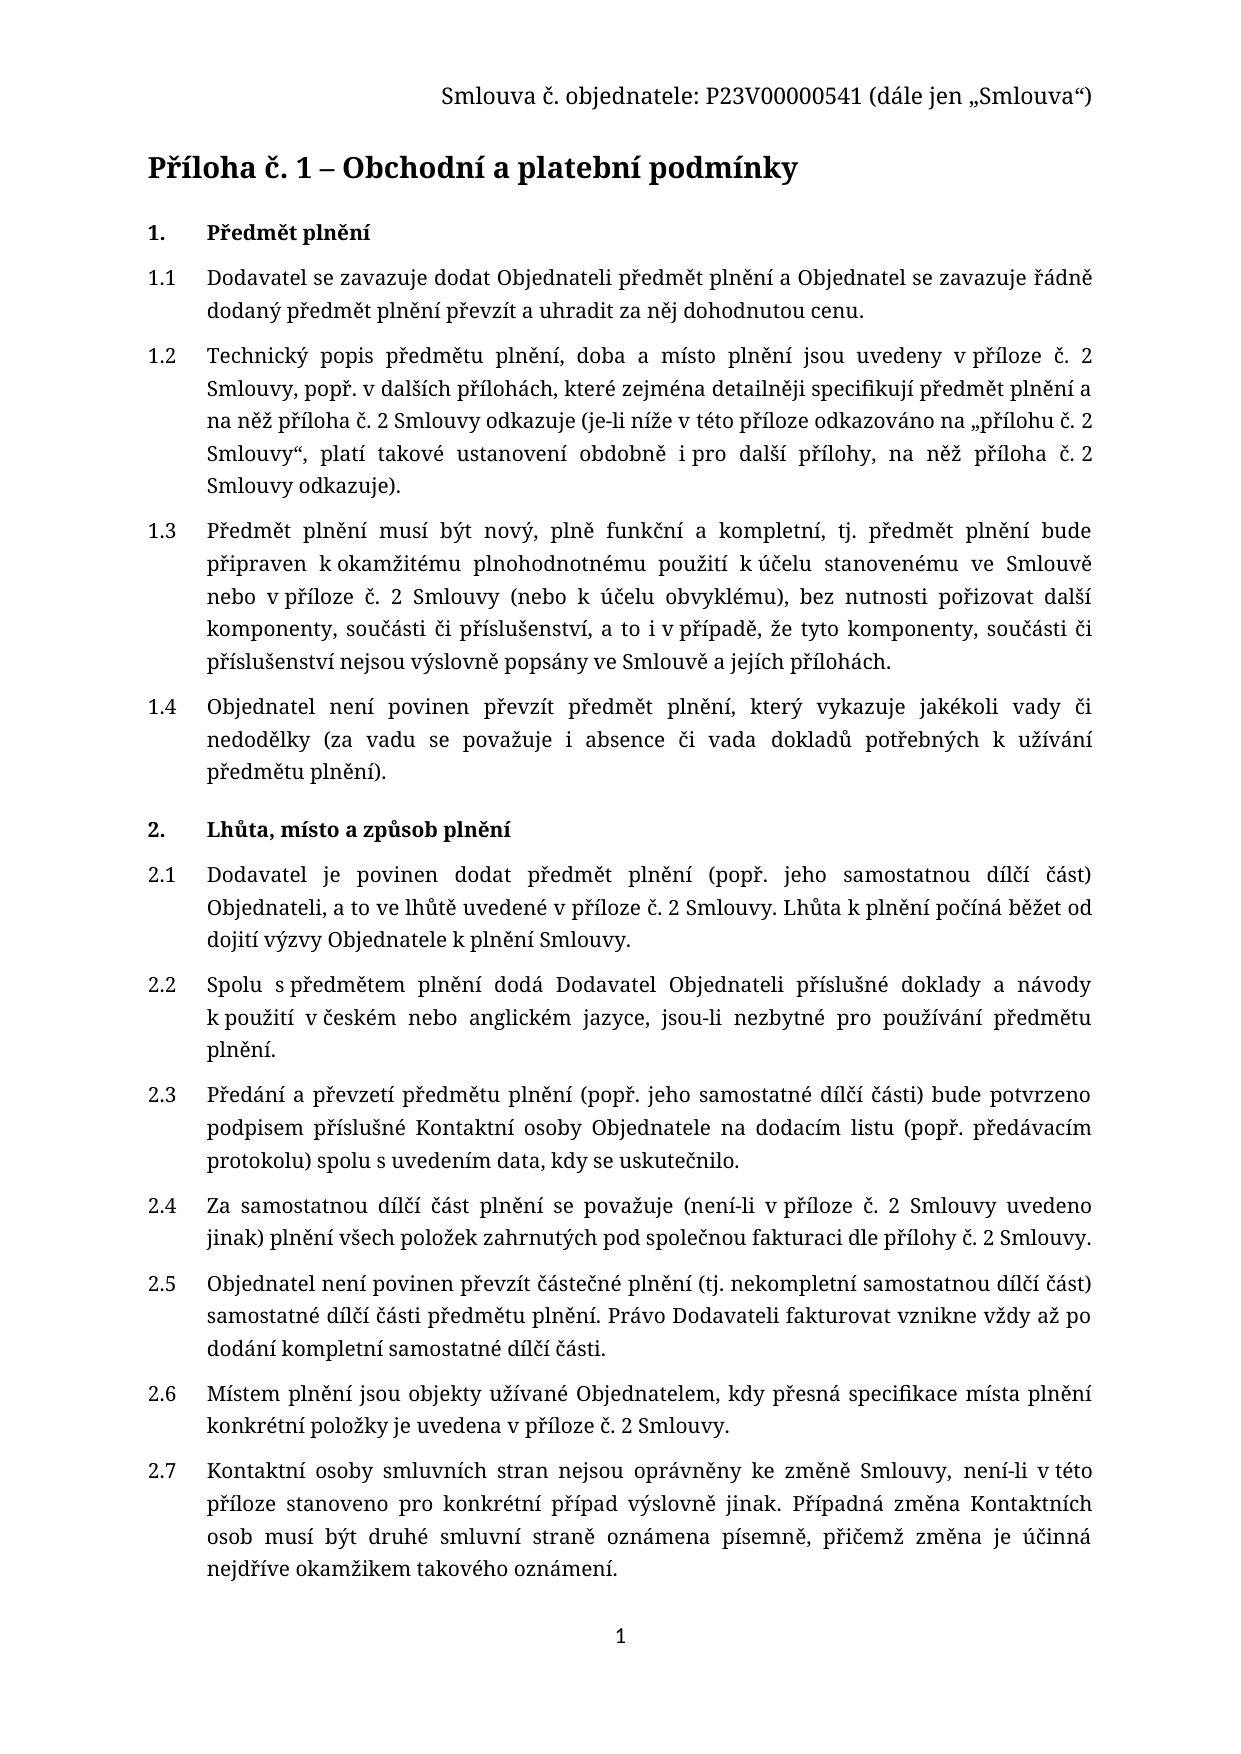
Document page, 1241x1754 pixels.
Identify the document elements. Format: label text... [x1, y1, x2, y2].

list Dodavatel se zavazuje dodat Objednateli předmět plnění a Objednatel se zavazuje řádně dodaný předmět plnění převzít a uhradit za něj dohodnutou cenu. [148, 263, 1093, 324]
text Příloha č. 1 – Obchodní a platební podmínky [148, 148, 1093, 187]
list Předání a převzetí předmětu plnění (popř. jeho samostatné dílčí části) bude potvrzeno podpisem příslušné Kontaktní osoby Objednatele na dodacím listu (popř. předávacím protokolu) spolu s uvedením data, kdy se uskutečnilo. [148, 1081, 1093, 1174]
list Spolu s předmětem plnění dodá Dodavatel Objednateli příslušné doklady a návody k použití v českém nebo anglickém jazyce, jsou-li nezbytné pro používání předmětu plnění. [148, 970, 1093, 1064]
list Dodavatel je povinen dodat předmět plnění (popř. jeho samostatnou dílčí část) Objednateli, a to ve lhůtě uvedené v příloze č. 2 Smlouvy. Lhůta k plnění počíná běžet od dojití výzvy Objednatele k plnění Smlouvy. [148, 860, 1093, 954]
list Místem plnění jsou objekty užívané Objednatelem, kdy přesná specifikace místa plnění konkrétní položky je uvedena v příloze č. 2 Smlouvy. [148, 1379, 1093, 1440]
list Lhůta, místo a způsob plnění [148, 815, 1093, 843]
list Předmět plnění musí být nový, plně funkční a kompletní, tj. předmět plnění bude připraven k okamžitému plnohodnotnému použití k účelu stanovenému ve Smlouvě nebo v příloze č. 2 Smlouvy (nebo k účelu obvyklému), bez nutnosti pořizovat další komponenty, součásti či příslušenství, a to i v případě, že tyto komponenty, součásti či příslušenství nejsou výslovně popsány ve Smlouvě a jejích přílohách. [148, 517, 1093, 675]
list Objednatel není povinen převzít předmět plnění, který vykazuje jakékoli vady či nedodělky (za vadu se považuje i absence či vada dokladů potřebných k užívání předmětu plnění). [148, 692, 1093, 786]
list Objednatel není povinen převzít částečné plnění (tj. nekompletní samostatnou dílčí část) samostatné dílčí části předmětu plnění. Právo Dodavateli fakturovat vznikne vždy až po dodání kompletní samostatné dílčí části. [148, 1269, 1093, 1362]
list Kontaktní osoby smluvních stran nejsou oprávněny ke změně Smlouvy, není-li v této příloze stanoveno pro konkrétní případ výslovně jinak. Případná změna Kontaktních osob musí být druhé smluvní straně oznámena písemně, přičemž změna je účinná nejdříve okamžikem takového oznámení. [148, 1457, 1093, 1583]
list Předmět plnění [148, 218, 1093, 247]
list Technický popis předmětu plnění, doba a místo plnění jsou uvedeny v příloze č. 2 Smlouvy, popř. v dalších přílohách, které zejména detailněji specifikují předmět plnění a na něž příloha č. 2 Smlouvy odkazuje (je-li níže v této příloze odkazováno na „přílohu č. 2 Smlouvy“, platí takové ustanovení obdobně i pro další přílohy, na něž příloha č. 2 Smlouvy odkazuje). [148, 341, 1093, 500]
list Za samostatnou dílčí část plnění se považuje (není-li v příloze č. 2 Smlouvy uvedeno jinak) plnění všech položek zahrnutých pod společnou fakturaci dle přílohy č. 2 Smlouvy. [148, 1191, 1093, 1252]
